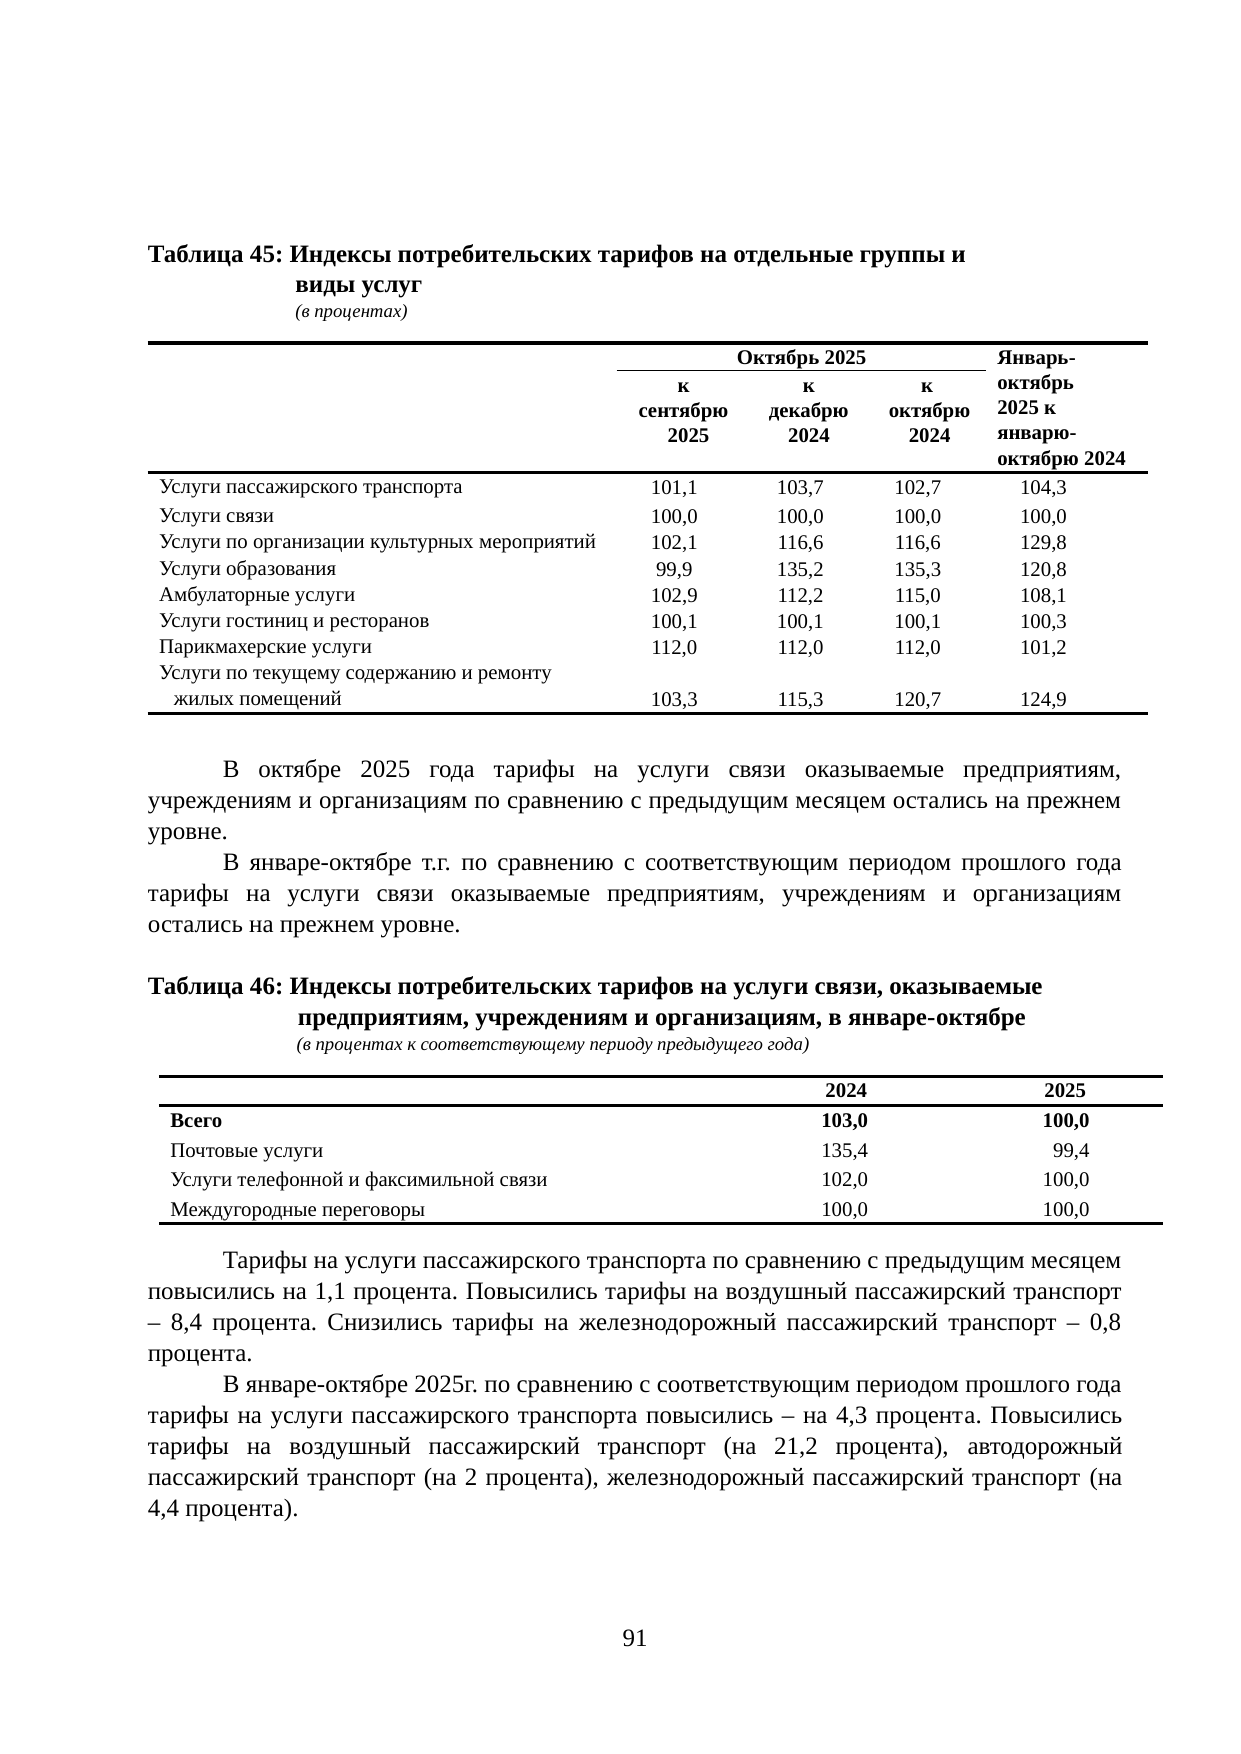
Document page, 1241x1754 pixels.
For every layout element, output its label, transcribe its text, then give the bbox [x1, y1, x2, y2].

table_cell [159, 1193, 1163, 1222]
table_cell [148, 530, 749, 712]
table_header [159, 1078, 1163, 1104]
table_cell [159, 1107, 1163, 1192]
text В октябре 2025 года тарифы на услуги связи оказываемые предприятиям, учреждениям и организациям по сравнению с предыдущим месяцем остались на прежнем уровне. [148, 754, 1122, 845]
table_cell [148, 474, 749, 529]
text (в процентах к соответствующему периоду предыдущего года) [296, 1033, 1122, 1055]
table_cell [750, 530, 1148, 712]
text виды услуг [295, 269, 1122, 298]
text предприятиям, учреждениям и организациям, в январе-октябре [148, 1002, 1122, 1031]
text Таблица 45: Индексы потребительских тарифов на отдельные группы и [148, 239, 1122, 268]
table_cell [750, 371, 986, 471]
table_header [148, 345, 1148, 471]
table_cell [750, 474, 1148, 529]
text В январе-октябре т.г. по сравнению с соответствующим периодом прошлого года тарифы на услуги связи оказываемые предприятиям, учреждениям и организациям остались на прежнем уровне. [148, 847, 1122, 938]
text В январе-октябре 2025г. по сравнению с соответствующим периодом прошлого года тарифы на услуги пассажирского транспорта повысились – на 4,3 процента. Повысились тарифы на воздушный пассажирский транспорт (на 21,2 процента), автодорожный пассажирский транспорт (на 2 процента), железнодорожный пассажирский транспорт (на 4,4 процента). [148, 1369, 1122, 1522]
text (в процентах) [295, 299, 1122, 321]
text Тарифы на услуги пассажирского транспорта по сравнению с предыдущим месяцем повысились на 1,1 процента. Повысились тарифы на воздушный пассажирский транспорт – 8,4 процента. Снизились тарифы на железнодорожный пассажирский транспорт – 0,8 процента. [148, 1245, 1122, 1367]
text Таблица 46: Индексы потребительских тарифов на услуги связи, оказываемые [148, 971, 1122, 1000]
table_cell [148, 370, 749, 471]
